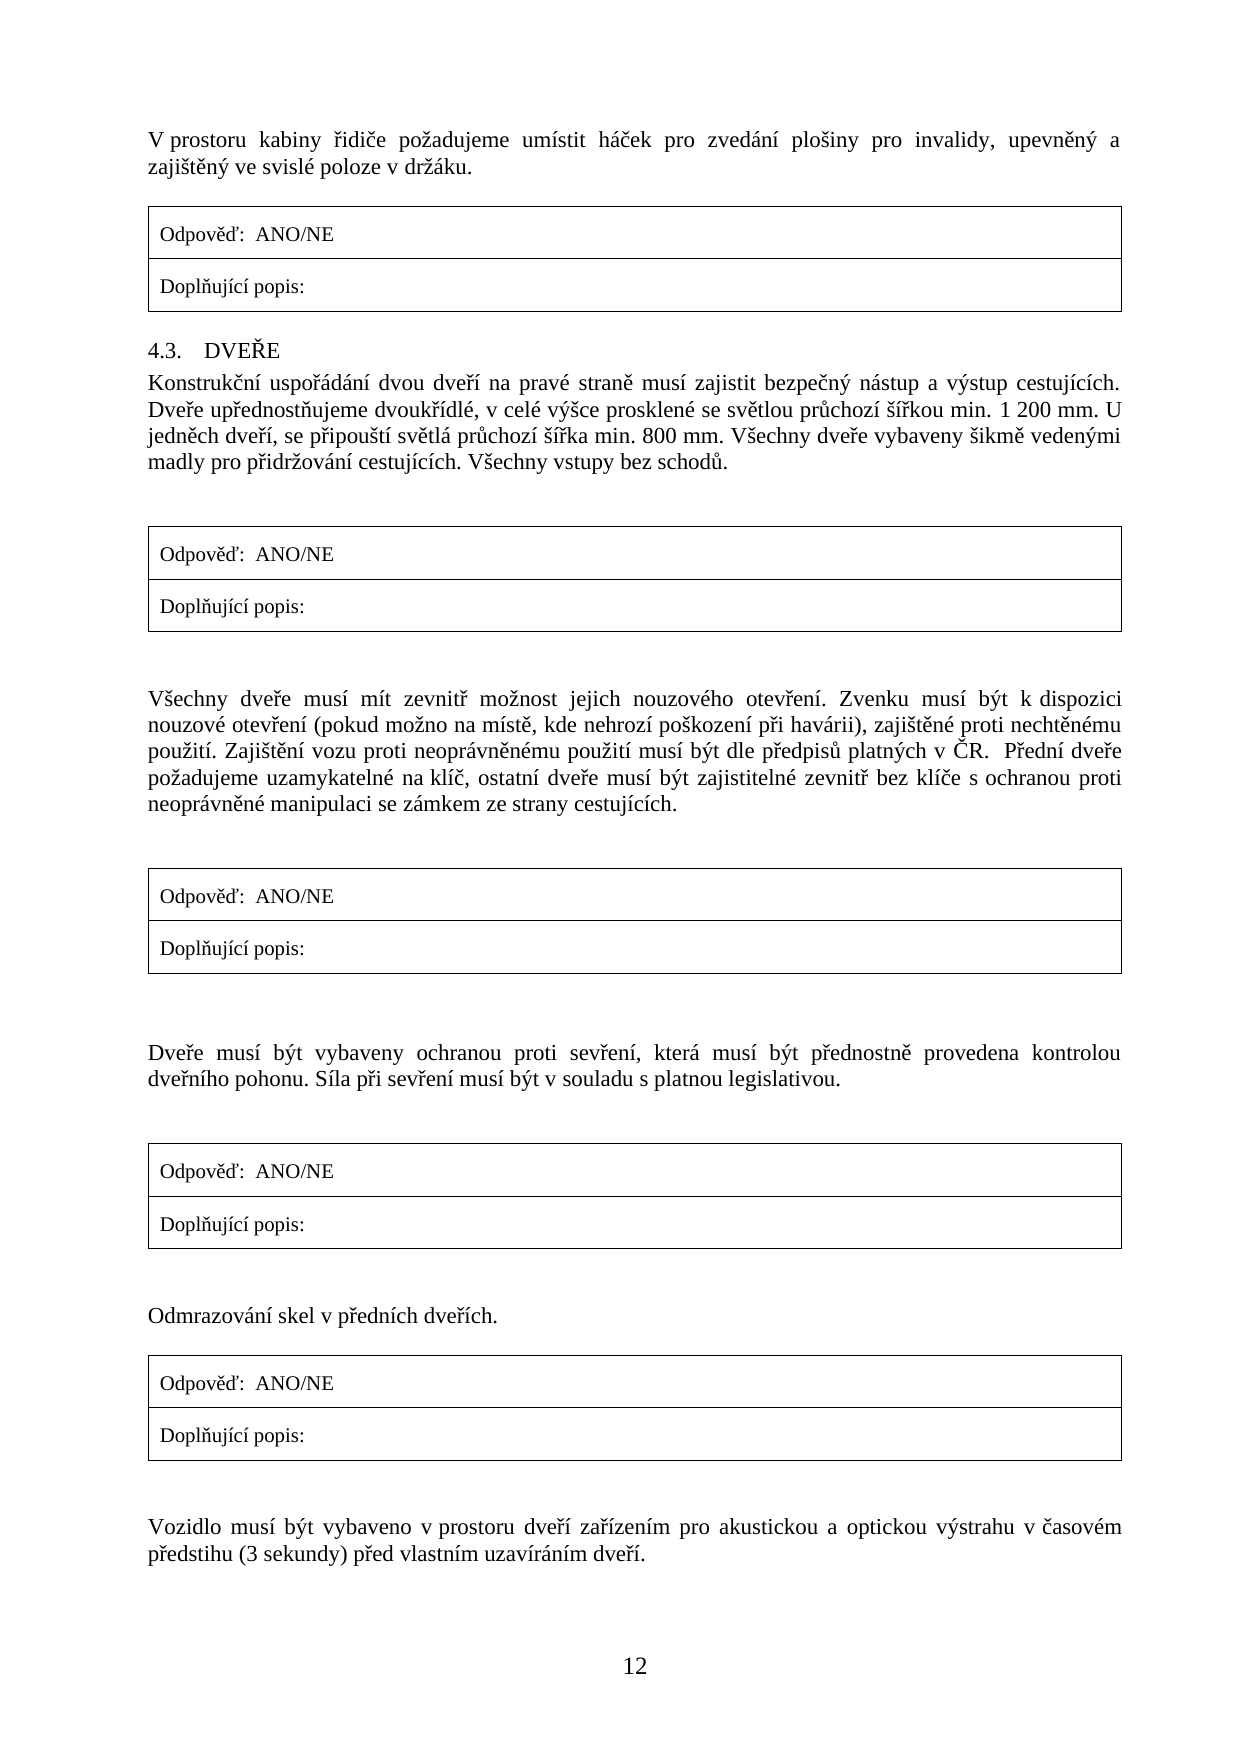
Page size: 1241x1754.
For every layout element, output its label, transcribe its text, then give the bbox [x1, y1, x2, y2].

table_header Odpověď: ANO/NE [149, 1356, 1121, 1407]
text Dveře musí být vybaveny ochranou proti sevření, která musí být přednostně provedena kontrolou dveřního pohonu. Síla při sevření musí být v souladu s platnou legislativou. [148, 1039, 1122, 1092]
table_cell Doplňující popis: [149, 259, 1121, 311]
subtitle Dveře [148, 337, 1122, 363]
text V prostoru kabiny řidiče požadujeme umístit háček pro zvedání plošiny pro invalidy, upevněný a zajištěný ve svislé poloze v držáku. [148, 127, 1122, 179]
table_header Odpověď: ANO/NE [149, 869, 1121, 920]
table_header Odpověď: ANO/NE [149, 527, 1121, 578]
table_cell Doplňující popis: [149, 1197, 1121, 1248]
text Všechny dveře musí mít zevnitř možnost jejich nouzového otevření. Zvenku musí být k dispozici nouzové otevření (pokud možno na místě, kde nehrozí poškození při havárii), zajištěné proti nechtěnému použití. Zajištění vozu proti neoprávněnému použití musí být dle předpisů platných v ČR. Přední dveře požadujeme uzamykatelné na klíč, ostatní dveře musí být zajistitelné zevnitř bez klíče s ochranou proti neoprávněné manipulaci se zámkem ze strany cestujících. [148, 685, 1122, 817]
table_header Odpověď: ANO/NE [149, 1144, 1121, 1196]
table_cell Doplňující popis: [149, 921, 1121, 973]
table_header Odpověď: ANO/NE [149, 207, 1121, 258]
text Vozidlo musí být vybaveno v prostoru dveří zařízením pro akustickou a optickou výstrahu v časovém předstihu (3 sekundy) před vlastním uzavíráním dveří. [148, 1513, 1122, 1566]
text Konstrukční uspořádání dvou dveří na pravé straně musí zajistit bezpečný nástup a výstup cestujících. Dveře upřednostňujeme dvoukřídlé, v celé výšce prosklené se světlou průchozí šířkou min. 1 200 mm. U jedněch dveří, se připouští světlá průchozí šířka min. 800 mm. Všechny dveře vybaveny šikmě vedenými madly pro přidržování cestujících. Všechny vstupy bez schodů. [148, 369, 1122, 475]
table_cell Doplňující popis: [149, 1408, 1121, 1460]
table_cell Doplňující popis: [149, 580, 1121, 631]
text Odmrazování skel v předních dveřích. [148, 1302, 1122, 1328]
